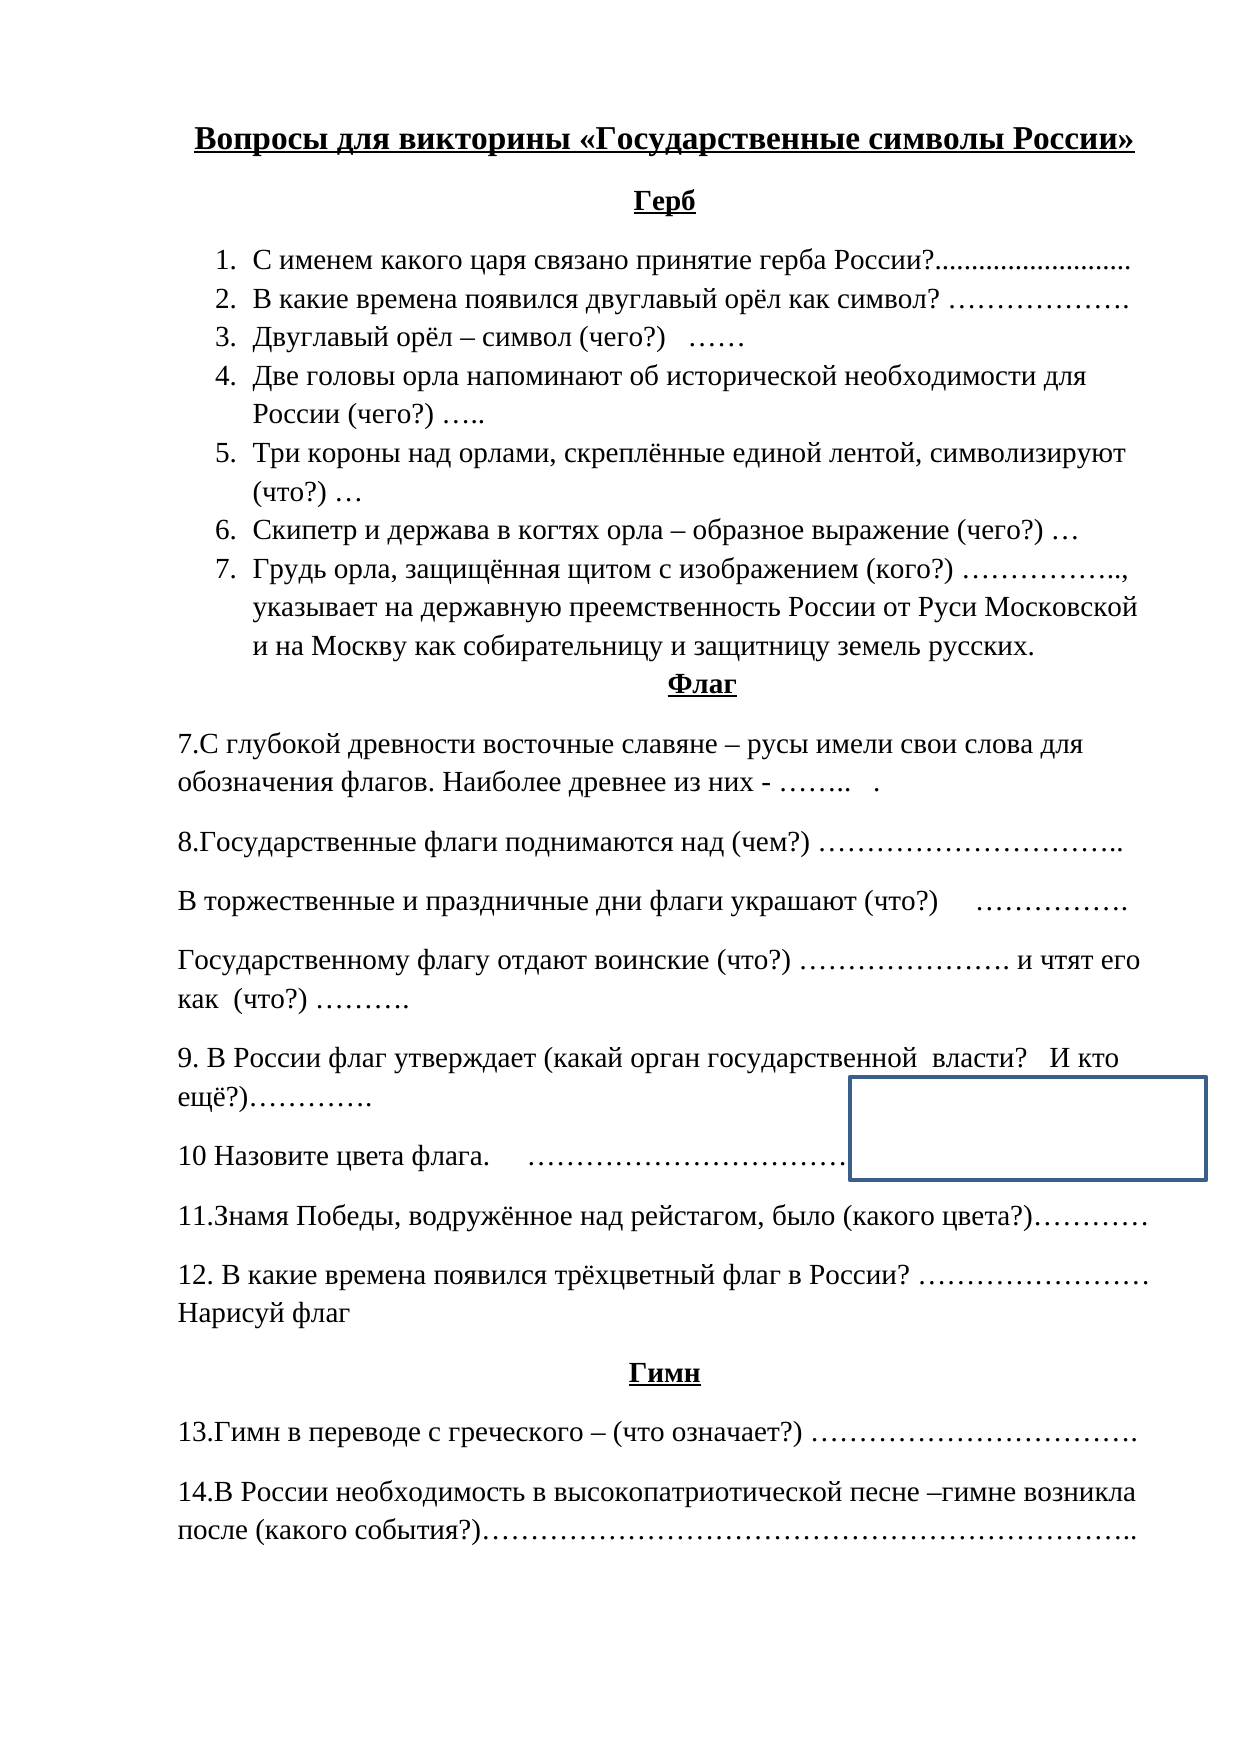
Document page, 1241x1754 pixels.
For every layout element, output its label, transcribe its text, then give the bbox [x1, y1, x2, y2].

text 11.Знамя Победы, водружённое над рейстагом, было (какого цвета?)………… [177, 1198, 1152, 1231]
list В какие времена появился двуглавый орёл как символ? ………………. [215, 281, 1152, 314]
text 13.Гимн в переводе с греческого – (что означает?) ……………………………. [177, 1414, 1152, 1448]
text Государственному флагу отдают воинские (что?) …………………. и чтят его как (что?) ………. [177, 942, 1152, 1014]
text 10 Назовите цвета флага. ………………………………………………………. [177, 1138, 848, 1172]
list Флаг [252, 666, 1152, 700]
list Три короны над орлами, скреплённые единой лентой, символизируют (что?) … [215, 435, 1152, 507]
text 9. В России флаг утверждает (какай орган государственной власти? И кто ещё?)…………. [177, 1040, 1152, 1112]
list Двуглавый орёл – символ (чего?) …… [215, 319, 1152, 353]
list Две головы орла напоминают об исторической необходимости для России (чего?) ….. [215, 358, 1152, 430]
text Гимн [177, 1355, 1152, 1388]
text 7.С глубокой древности восточные славяне – русы имели свои слова для обозначения флагов. Наиболее древнее из них - …….. . [177, 726, 1152, 798]
text Вопросы для викторины «Государственные символы России» [177, 118, 1152, 156]
text 14.В России необходимость в высокопатриотической песне –гимне возникла после (какого события?)………………………………………………………….. [177, 1474, 1152, 1546]
list Скипетр и держава в когтях орла – образное выражение (чего?) … [215, 512, 1152, 546]
text В торжественные и праздничные дни флаги украшают (что?) ……………. [177, 883, 1152, 917]
text 8.Государственные флаги поднимаются над (чем?) ………………………….. [177, 824, 1152, 857]
list С именем какого царя связано принятие герба России?........................... [215, 242, 1152, 276]
text 12. В какие времена появился трёхцветный флаг в России? ……………………Нарисуй флаг [177, 1257, 1152, 1329]
text Герб [177, 183, 1152, 217]
list Грудь орла, защищённая щитом с изображением (кого?) …………….., указывает на державную преемственность России от Руси Московской и на Москву как собирательницу и защитницу земель русских. [215, 551, 1152, 661]
